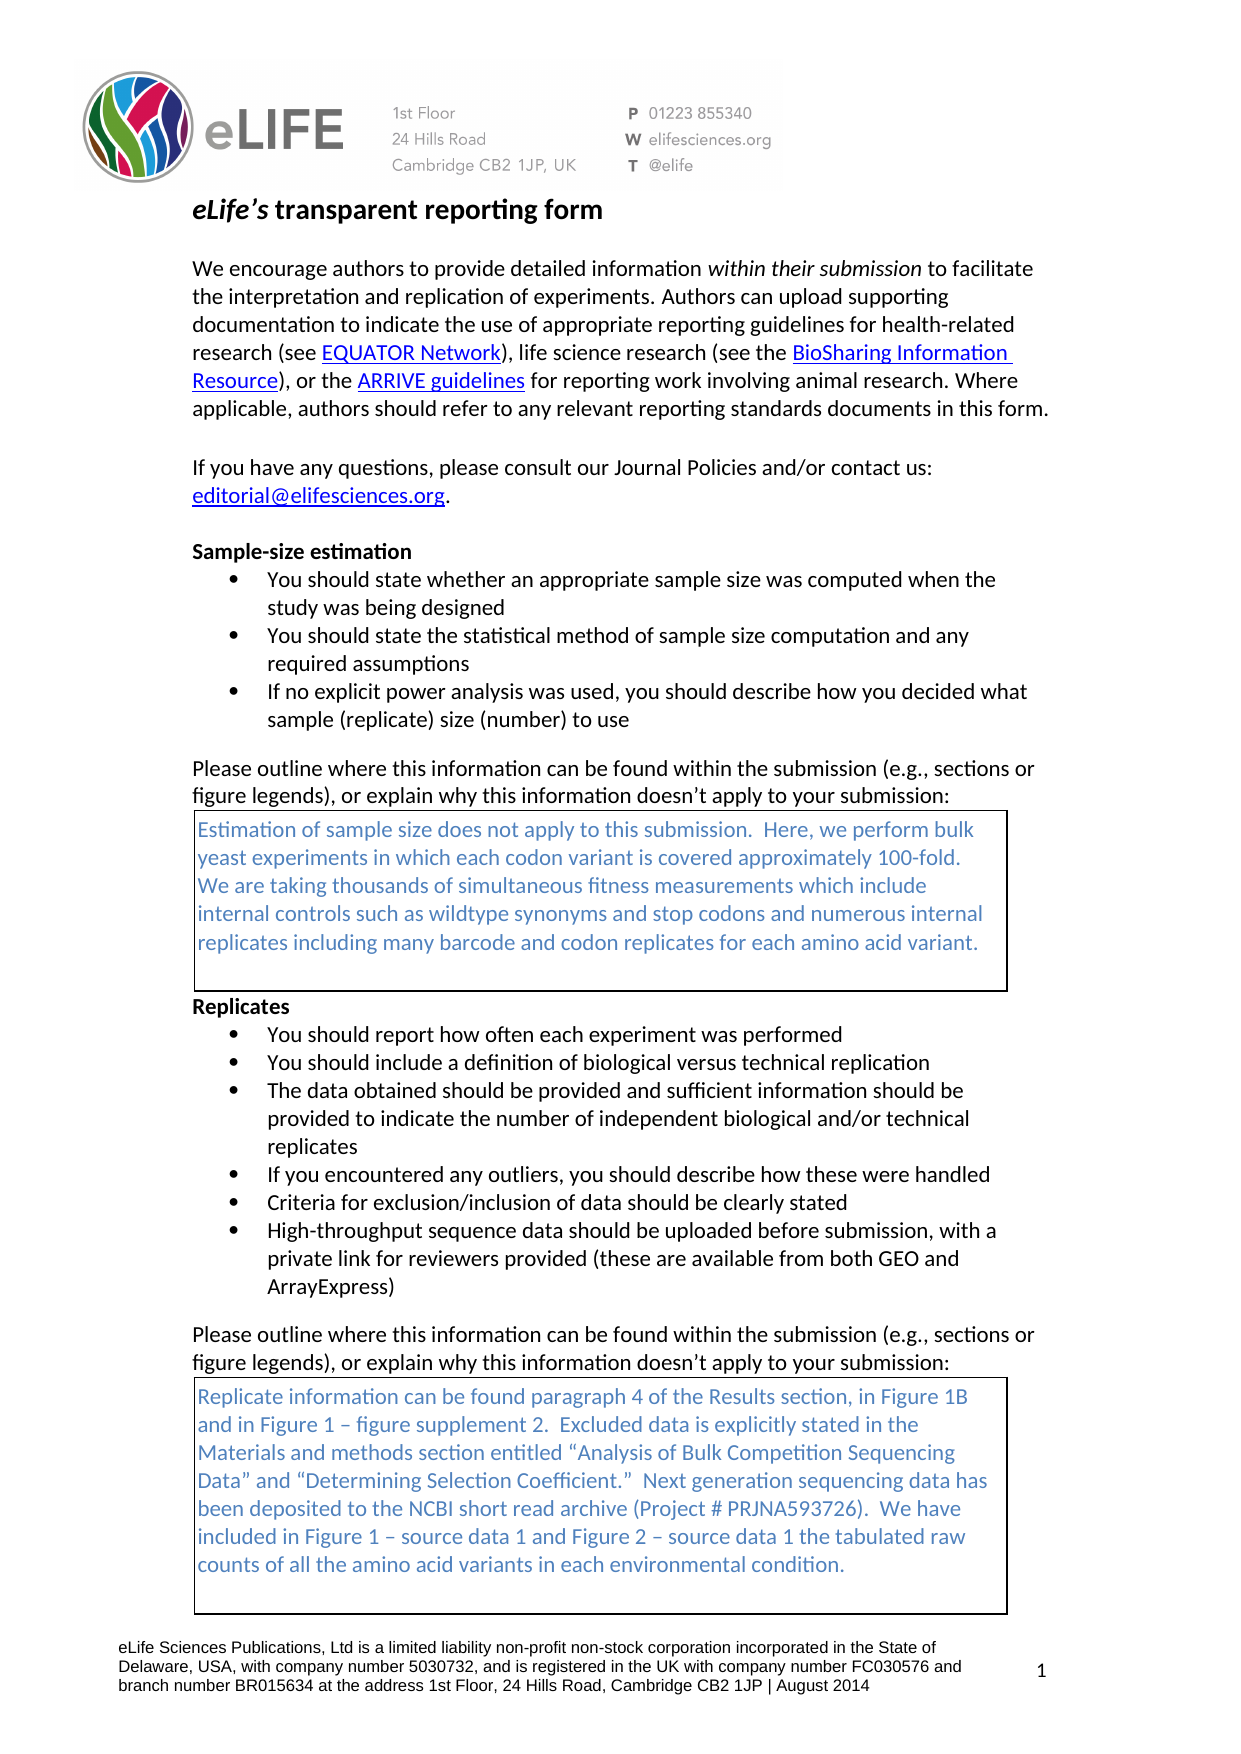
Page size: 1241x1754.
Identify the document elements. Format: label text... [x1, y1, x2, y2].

text We encourage authors to provide detailed information within their submission to facilitate the interpretation and replication of experiments. Authors can upload supporting documentation to indicate the use of appropriate reporting guidelines for health-related research (see EQUATOR Network), life science research (see the BioSharing Information Resource), or the ARRIVE guidelines for reporting work involving animal research. Where applicable, authors should refer to any relevant reporting standards documents in this form. [192, 254, 1053, 423]
picture [73, 59, 784, 191]
text Estimation of sample size does not apply to this submission. Here, we perform bulk yeast experiments in which each codon variant is covered approximately 100-fold. We are taking thousands of simultaneous fitness measurements which include internal controls such as wildtype synonyms and stop codons and numerous internal replicates including many barcode and codon replicates for each amino acid variant. [195, 813, 1006, 956]
list High-throughput sequence data should be uploaded before submission, with a private link for reviewers provided (these are available from both GEO and ArrayExpress) [229, 1216, 1053, 1300]
list If you encountered any outliers, you should describe how these were handled [229, 1160, 1053, 1188]
list The data obtained should be provided and sufficient information should be provided to indicate the number of independent biological and/or technical replicates [229, 1076, 1053, 1160]
list Criteria for exclusion/inclusion of data should be clearly stated [229, 1188, 1053, 1216]
text eLife’s transparent reporting form [192, 191, 1053, 226]
list You should report how often each experiment was performed [229, 1020, 1053, 1048]
list You should state whether an appropriate sample size was computed when the study was being designed [229, 565, 1053, 621]
text If you have any questions, please consult our Journal Policies and/or contact us: editorial@elifesciences.org. [192, 453, 1053, 509]
list If no explicit power analysis was used, you should describe how you decided what sample (replicate) size (number) to use [229, 677, 1053, 733]
text Replicate information can be found paragraph 4 of the Results section, in Figure 1B and in Figure 1 – figure supplement 2. Excluded data is explicitly stated in the Materials and methods section entitled “Analysis of Bulk Competition Sequencing Data” and “Determining Selection Coefficient.” Next generation sequencing data has been deposited to the NCBI short read archive (Project # PRJNA593726). We have included in Figure 1 – source data 1 and Figure 2 – source data 1 the tabulated raw counts of all the amino acid variants in each environmental condition. [195, 1380, 1006, 1578]
text Sample-size estimation [192, 537, 1053, 565]
list You should state the statistical method of sample size computation and any required assumptions [229, 621, 1053, 677]
list You should include a definition of biological versus technical replication [229, 1048, 1053, 1076]
text Replicates [192, 838, 1053, 1020]
